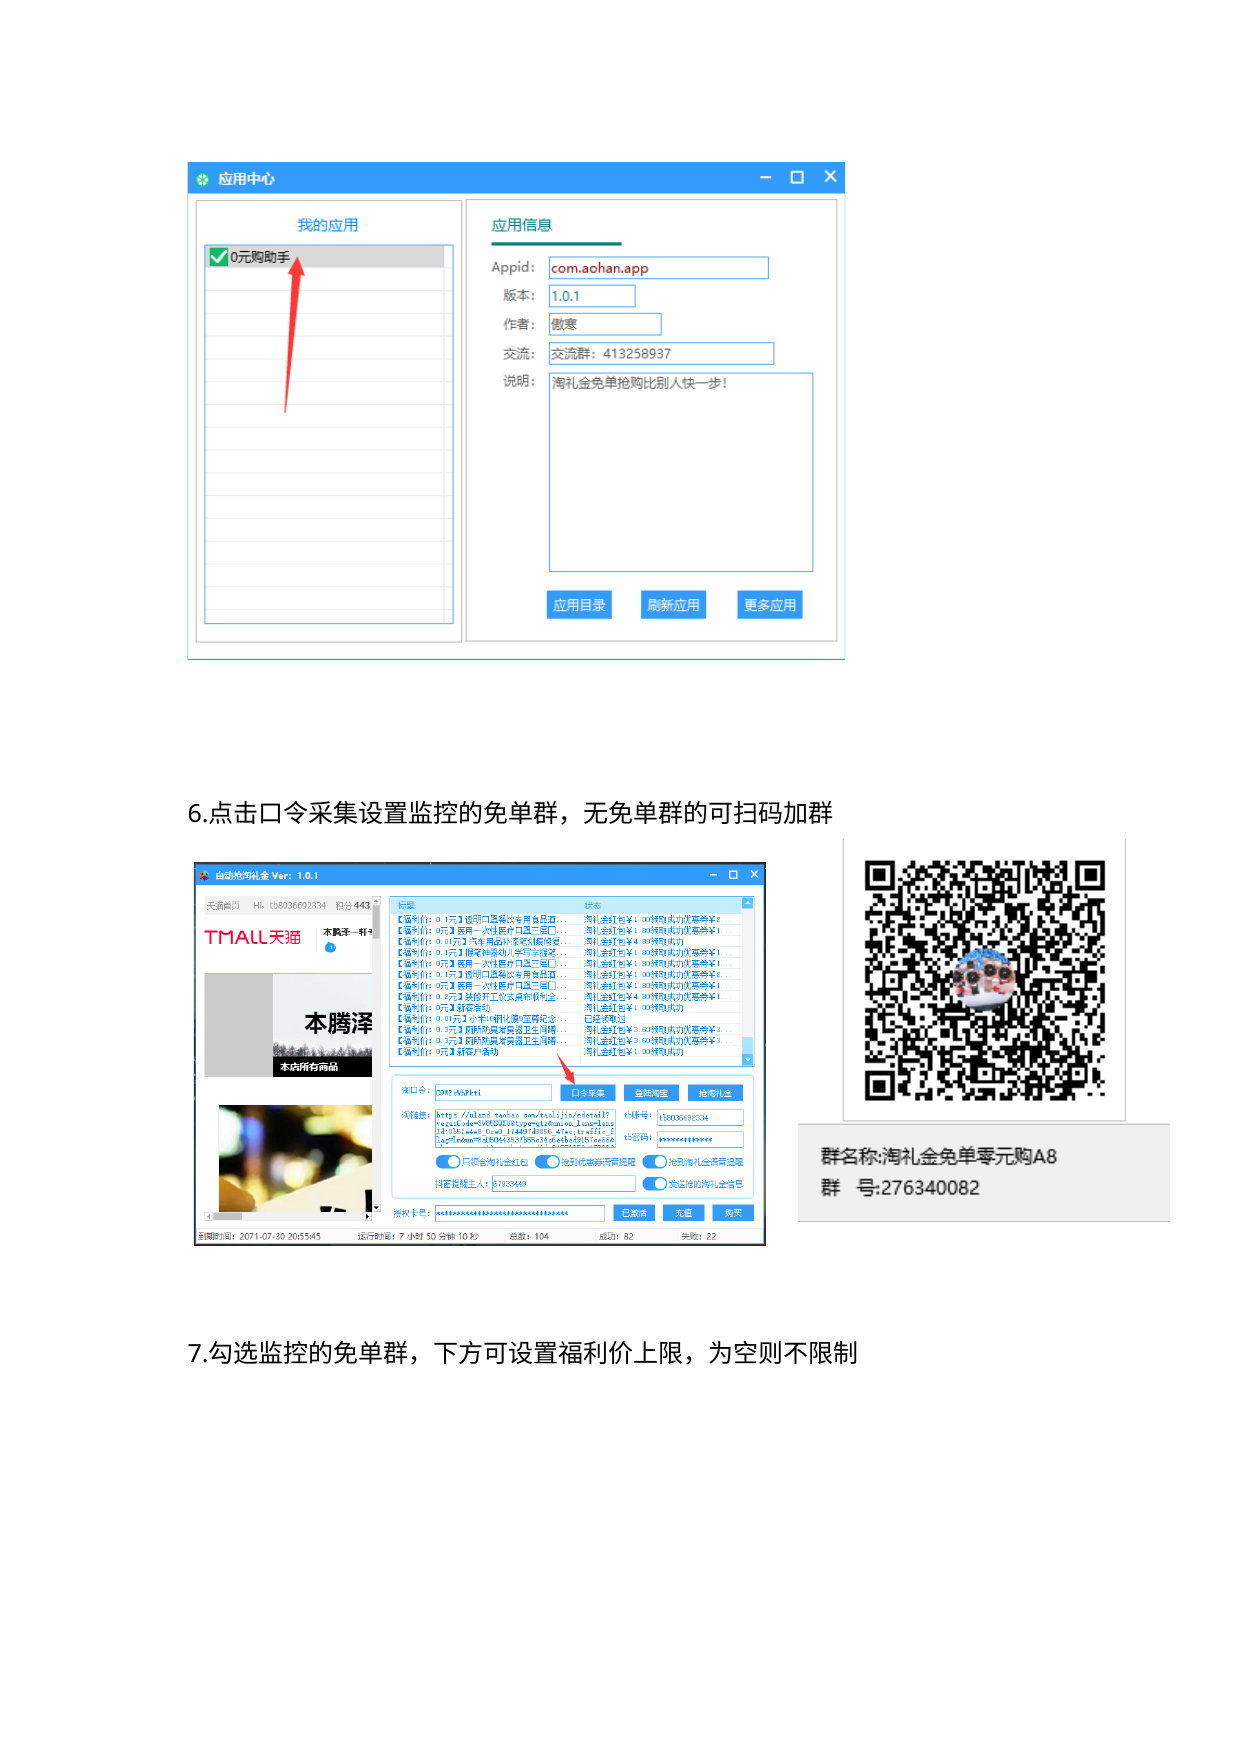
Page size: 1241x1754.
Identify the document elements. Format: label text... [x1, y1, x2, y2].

list 6.点击口令采集设置监控的免单群，无免单群的可扫码加群 [187, 779, 1053, 844]
picture [798, 839, 1171, 1231]
picture [187, 162, 846, 660]
picture [193, 862, 766, 1246]
list 7.勾选监控的免单群，下方可设置福利价上限，为空则不限制 [187, 1319, 1053, 1384]
